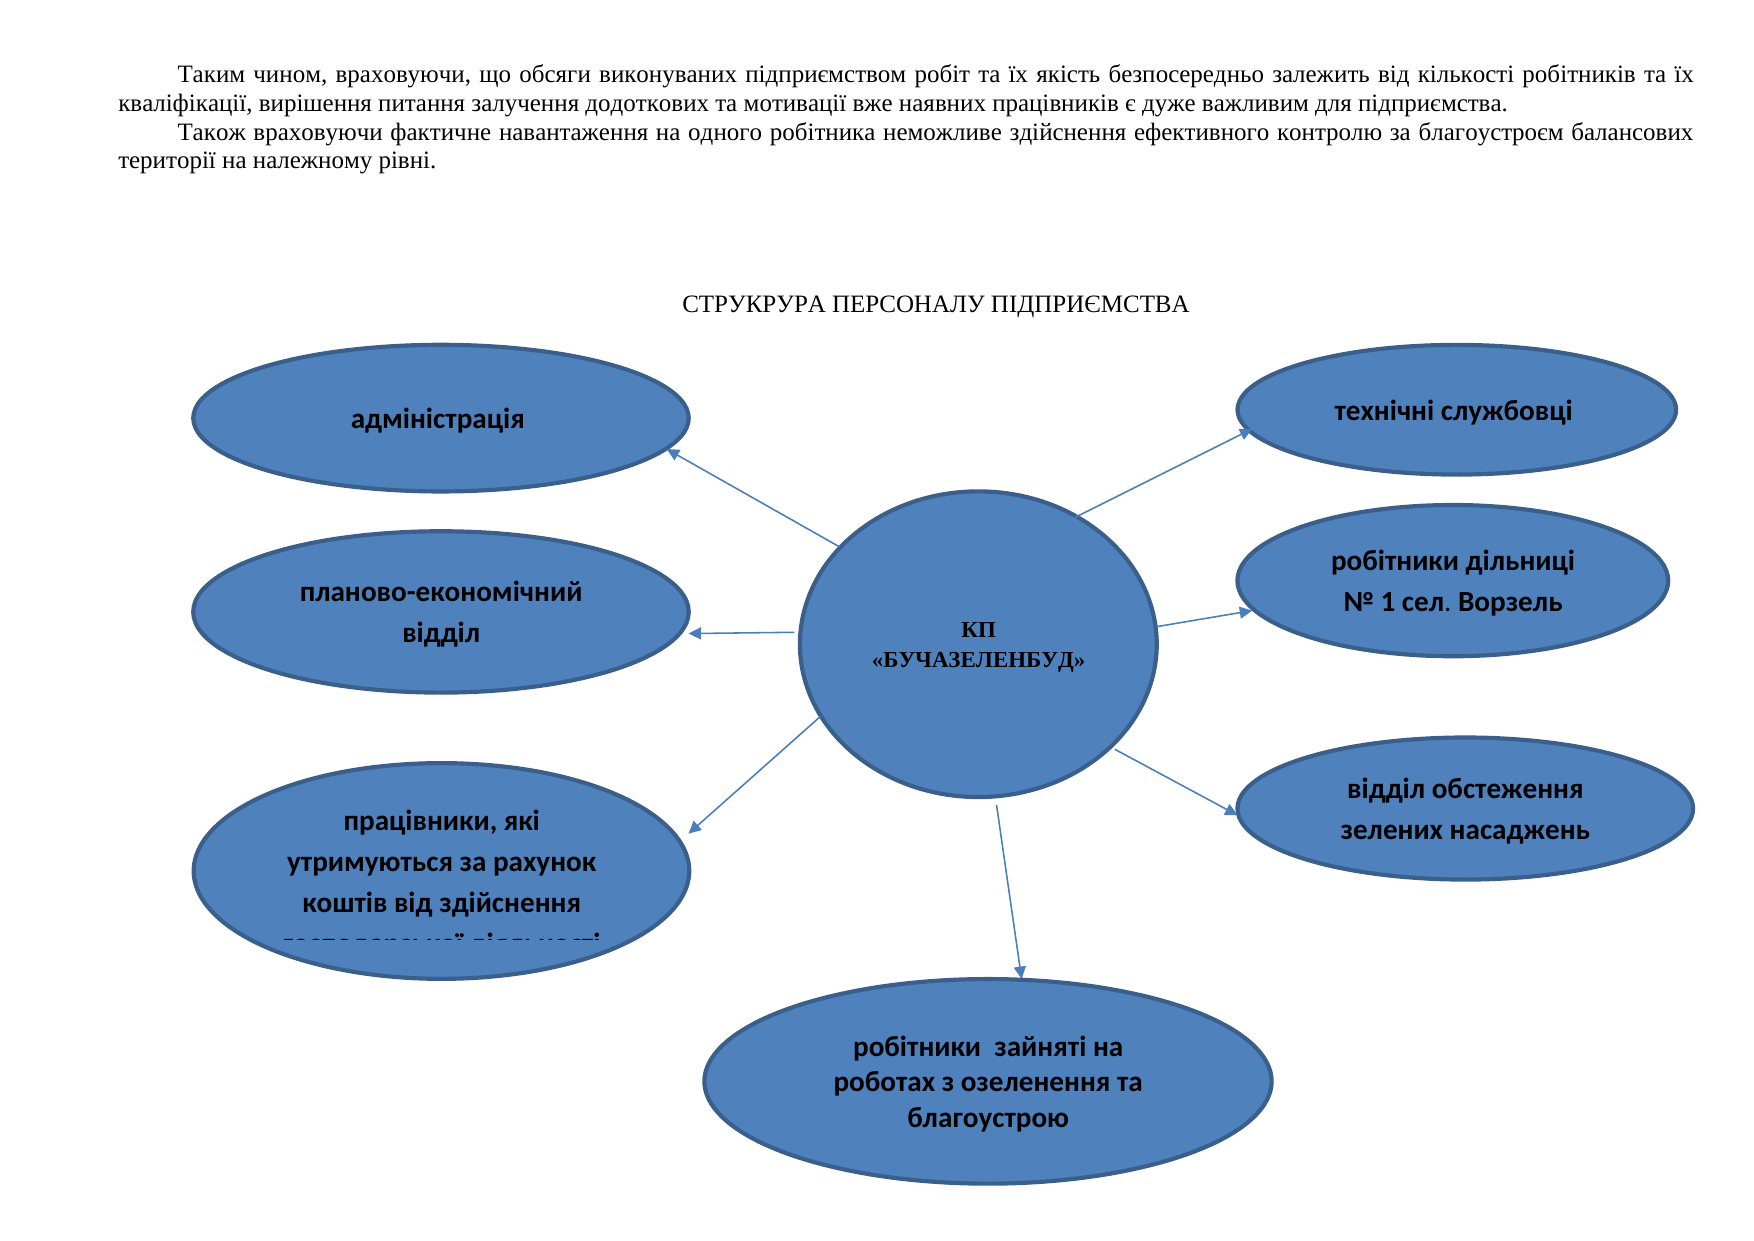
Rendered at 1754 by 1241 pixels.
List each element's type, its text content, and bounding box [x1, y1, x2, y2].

text СТРУКРУРА ПЕРСОНАЛУ ПІДПРИЄМСТВА [118, 289, 1695, 318]
text Також враховуючи фактичне навантаження на одного робітника неможливе здійснення ефективного контролю за благоустроєм балансових території на належному рівні. [118, 117, 1695, 174]
text Таким чином, враховуючи, що обсяги виконуваних підприємством робіт та їх якість безпосередньо залежить від кількості робітників та їх кваліфікації, вирішення питання залучення додоткових та мотивації вже наявних працівників є дуже важливим для підприємства. [118, 59, 1695, 117]
